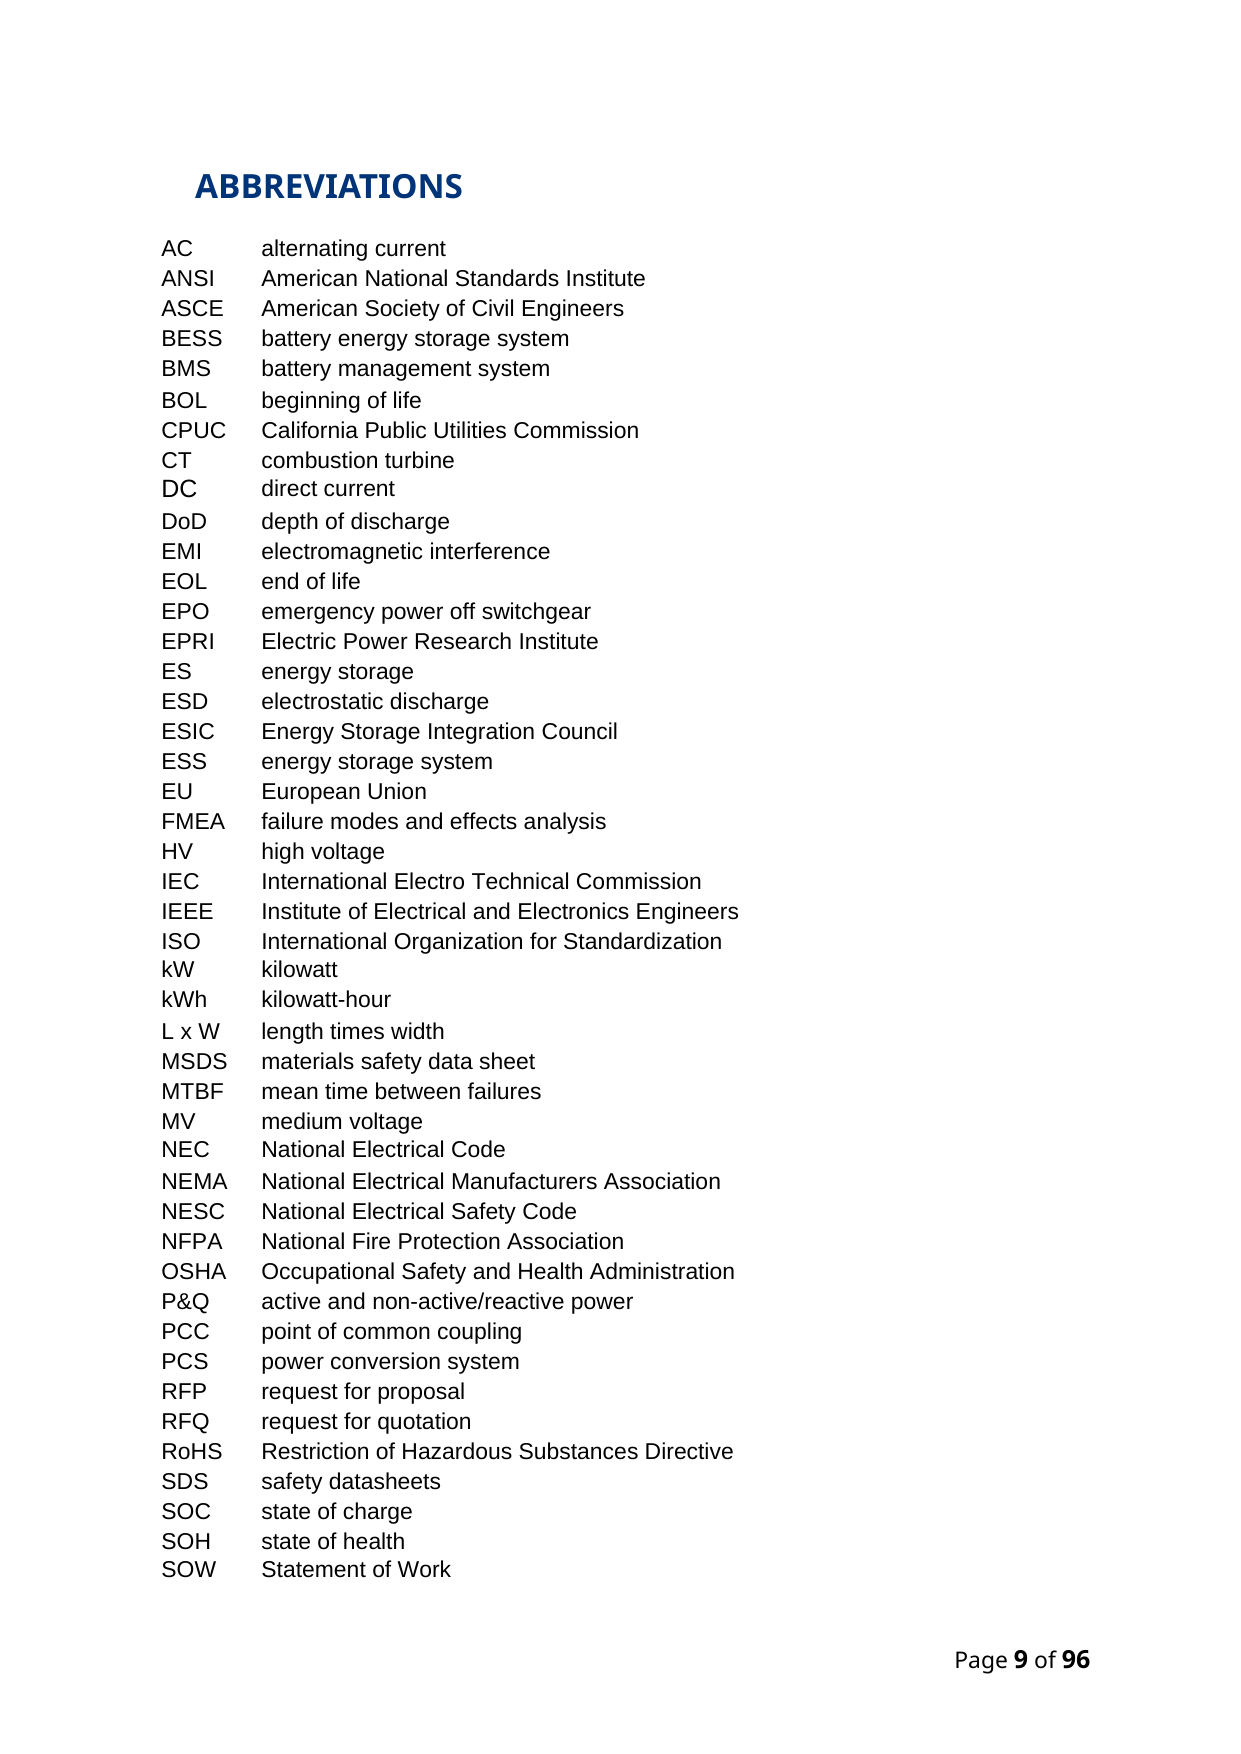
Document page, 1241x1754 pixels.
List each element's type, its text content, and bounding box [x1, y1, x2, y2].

table_cell length times width [250, 1014, 804, 1044]
table_cell ESS [150, 744, 250, 774]
table_cell National Fire Protection Association [250, 1224, 804, 1254]
table_cell National Electrical Code [250, 1134, 804, 1164]
table_cell EPO [150, 594, 250, 624]
table_cell P&Q [150, 1284, 250, 1314]
table_cell L x W [150, 1014, 250, 1044]
table_cell EOL [150, 564, 250, 594]
table_cell ES [150, 654, 250, 684]
table_cell SOC [150, 1494, 250, 1524]
table_cell electrostatic discharge [250, 684, 804, 714]
table_cell request for proposal [250, 1374, 804, 1404]
subtitle Abbreviations [195, 162, 1090, 208]
table_cell DC [150, 473, 250, 504]
table_cell kWh [150, 984, 250, 1014]
table_cell power conversion system [250, 1344, 804, 1374]
table_cell PCC [150, 1314, 250, 1344]
table_cell failure modes and effects analysis [250, 804, 804, 834]
table_cell IEEE [150, 894, 250, 924]
table_cell Energy Storage Integration Council [250, 714, 804, 744]
table_cell Occupational Safety and Health Administration [250, 1254, 804, 1284]
table_header AC [150, 233, 250, 263]
table_cell BMS [150, 353, 250, 383]
table_cell mean time between failures [250, 1074, 804, 1104]
table_cell point of common coupling [250, 1314, 804, 1344]
table_cell NFPA [150, 1224, 250, 1254]
table_cell International Organization for Standardization [250, 924, 804, 954]
table_cell National Electrical Safety Code [250, 1194, 804, 1224]
table_cell emergency power off switchgear [250, 594, 804, 624]
table_cell RFP [150, 1374, 250, 1404]
table_cell Restriction of Hazardous Substances Directive [250, 1434, 804, 1464]
table_cell BOL [150, 383, 250, 413]
table_cell ESIC [150, 714, 250, 744]
table_cell NESC [150, 1194, 250, 1224]
table_cell HV [150, 834, 250, 864]
table_cell RoHS [150, 1434, 250, 1464]
table_cell CPUC [150, 413, 250, 443]
table_cell OSHA [150, 1254, 250, 1284]
table_cell EPRI [150, 624, 250, 654]
table_cell European Union [250, 774, 804, 804]
table_cell DoD [150, 504, 250, 534]
table_cell NEC [150, 1134, 250, 1164]
table_cell CT [150, 443, 250, 473]
table_cell high voltage [250, 834, 804, 864]
table_cell Statement of Work [250, 1554, 804, 1584]
table_cell MV [150, 1104, 250, 1134]
table_cell electromagnetic interference [250, 534, 804, 564]
table_cell direct current [250, 473, 804, 504]
table_cell ANSI [150, 263, 250, 293]
table_cell EMI [150, 534, 250, 564]
table_cell materials safety data sheet [250, 1044, 804, 1074]
table_cell state of health [250, 1524, 804, 1554]
table_cell SOH [150, 1524, 250, 1554]
table_cell International Electro Technical Commission [250, 864, 804, 894]
table_header alternating current [250, 233, 804, 263]
table_cell EU [150, 774, 250, 804]
table_cell American Society of Civil Engineers [250, 293, 804, 323]
table_cell ASCE [150, 293, 250, 323]
table_cell National Electrical Manufacturers Association [250, 1164, 804, 1194]
table_cell kilowatt-hour [250, 984, 804, 1014]
table_cell American National Standards Institute [250, 263, 804, 293]
table_cell Institute of Electrical and Electronics Engineers [250, 894, 804, 924]
table_cell end of life [250, 564, 804, 594]
table_cell FMEA [150, 804, 250, 834]
table_cell energy storage [250, 654, 804, 684]
table_cell NEMA [150, 1164, 250, 1194]
table_cell SOW [150, 1554, 250, 1584]
table_cell IEC [150, 864, 250, 894]
table_cell MTBF [150, 1074, 250, 1104]
table_cell RFQ [150, 1404, 250, 1434]
table_cell state of charge [250, 1494, 804, 1524]
table_cell active and non-active/reactive power [250, 1284, 804, 1314]
table_cell kW [150, 954, 250, 984]
table_cell kilowatt [250, 954, 804, 984]
table_cell BESS [150, 323, 250, 353]
table_cell Electric Power Research Institute [250, 624, 804, 654]
table_cell combustion turbine [250, 443, 804, 473]
table_cell battery management system [250, 353, 804, 383]
table_cell medium voltage [250, 1104, 804, 1134]
table_cell MSDS [150, 1044, 250, 1074]
table_cell depth of discharge [250, 504, 804, 534]
table_cell ESD [150, 684, 250, 714]
table_cell ISO [150, 924, 250, 954]
table_cell request for quotation [250, 1404, 804, 1434]
table_cell SDS [150, 1464, 250, 1494]
table_cell battery energy storage system [250, 323, 804, 353]
table_cell California Public Utilities Commission [250, 413, 804, 443]
table_cell beginning of life [250, 383, 804, 413]
table_cell energy storage system [250, 744, 804, 774]
table_cell safety datasheets [250, 1464, 804, 1494]
table_cell PCS [150, 1344, 250, 1374]
